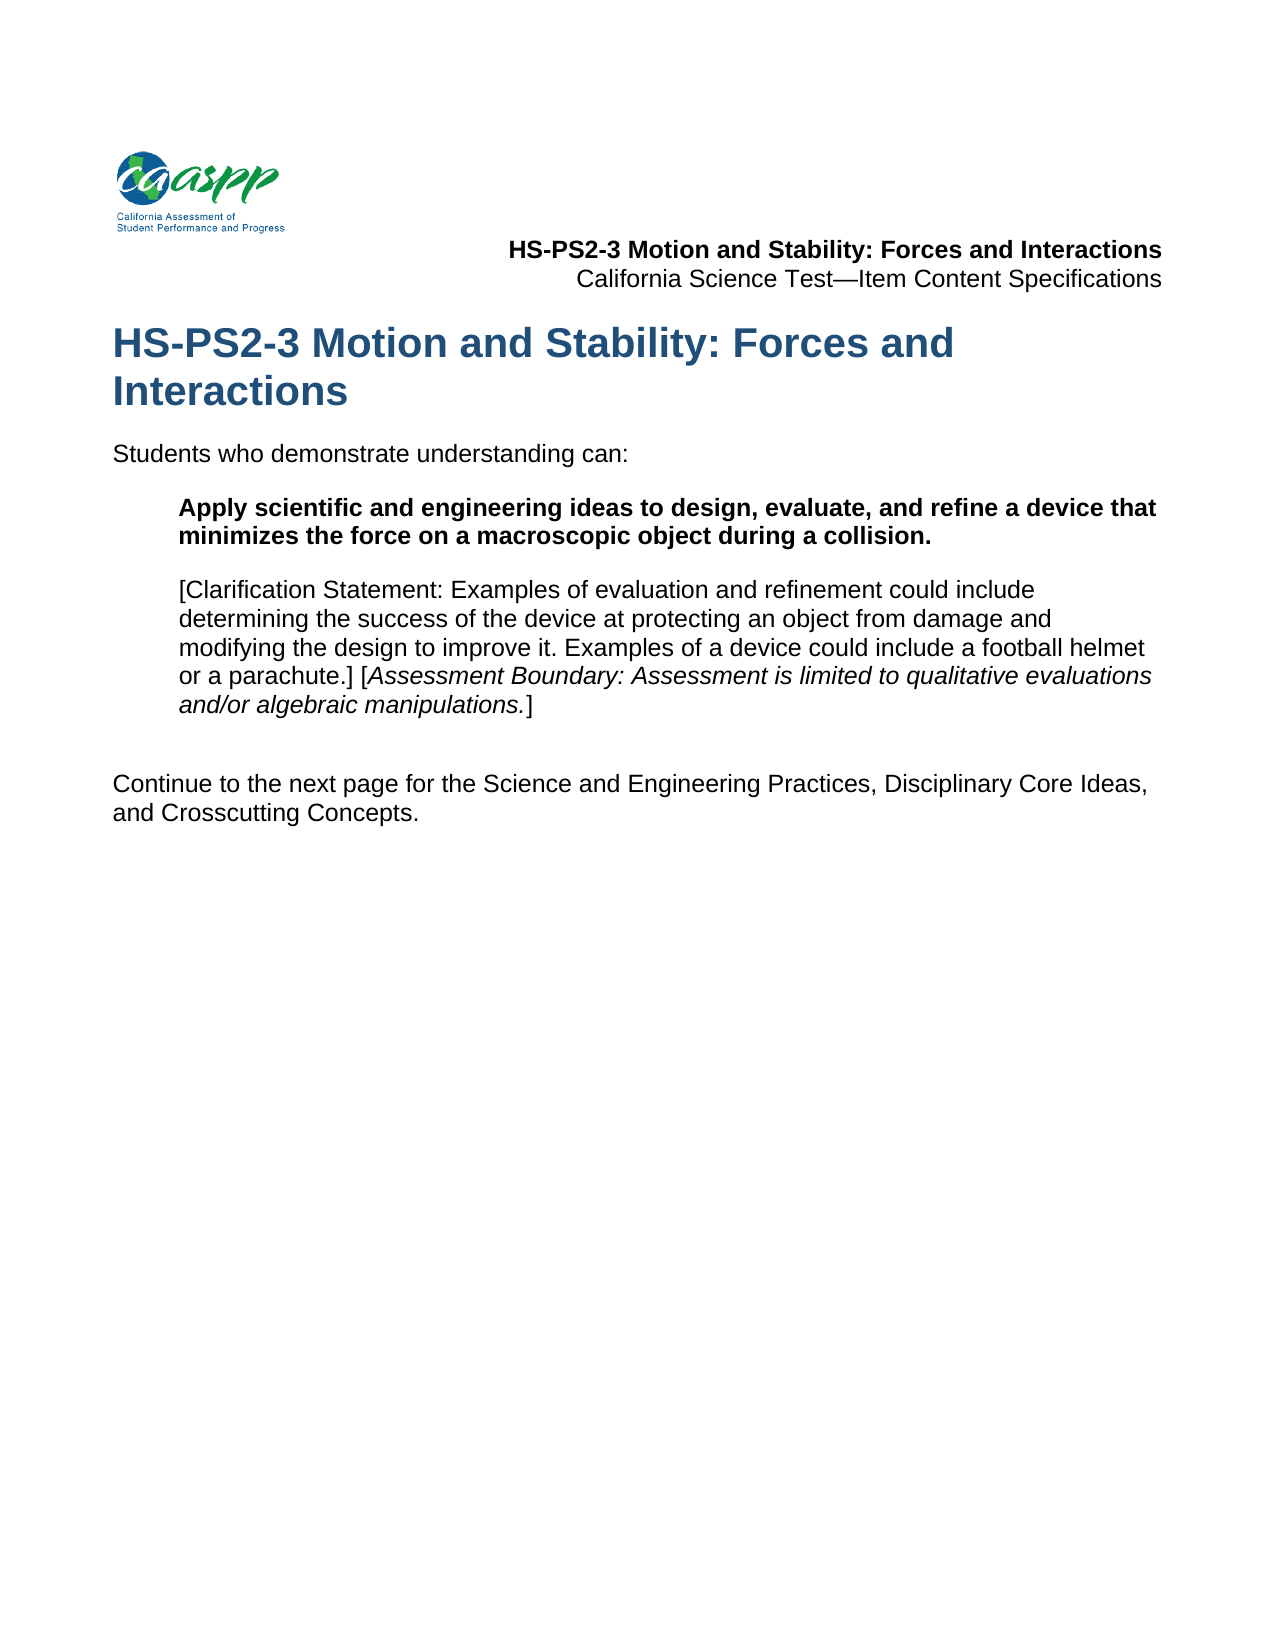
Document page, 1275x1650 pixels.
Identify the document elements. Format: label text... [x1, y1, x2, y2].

text [Clarification Statement: Examples of evaluation and refinement could include determining the success of the device at protecting an object from damage and modifying the design to improve it. Examples of a device could include a football helmet or a parachute.] [Assessment Boundary: Assessment is limited to qualitative evaluations and/or algebraic manipulations.] [178, 575, 1162, 719]
text Apply scientific and engineering ideas to design, evaluate, and refine a device that minimizes the force on a macroscopic object during a collision. [178, 493, 1162, 550]
subtitle HS-PS2-3 Motion and Stability: Forces and Interactions [112, 318, 1162, 414]
text Students who demonstrate understanding can: [112, 439, 1162, 468]
text Continue to the next page for the Science and Engineering Practices, Disciplinary Core Ideas, and Crosscutting Concepts. [112, 769, 1162, 826]
picture [112, 150, 287, 236]
text HS-PS2-3 Motion and Stability: Forces and Interactions [112, 236, 1162, 264]
text California Science Test—Item Content Specifications [112, 264, 1162, 293]
